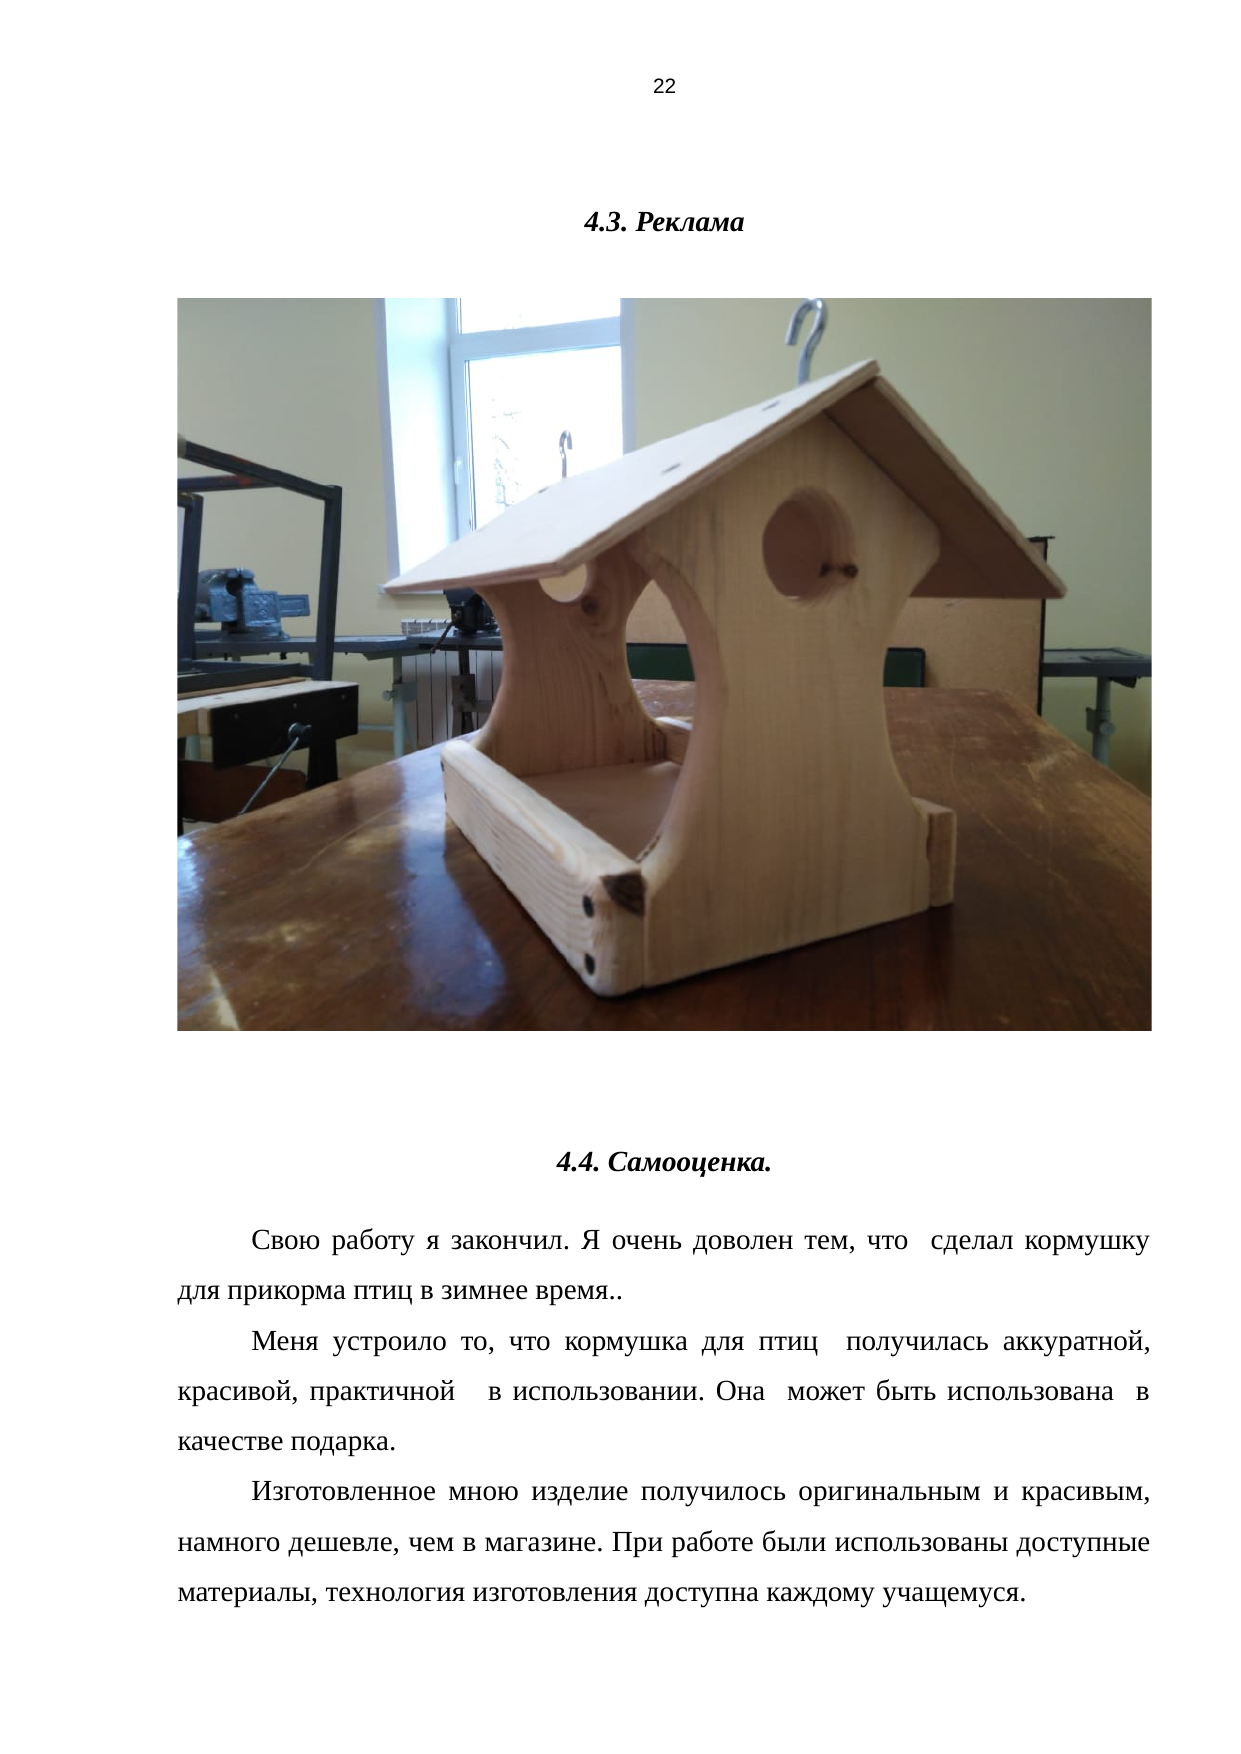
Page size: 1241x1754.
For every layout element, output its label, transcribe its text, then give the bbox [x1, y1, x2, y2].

text Свою работу я закончил. Я очень доволен тем, что сделал кормушку для прикорма птиц в зимнее время.. [177, 1222, 1152, 1306]
text Меня устроило то, что кормушка для птиц получилась аккуратной, красивой, практичной в использовании. Она может быть использована в качестве подарка. [177, 1323, 1152, 1457]
picture [177, 298, 1152, 1031]
subtitle 4.4. Самооценка. [177, 1144, 1152, 1178]
text Изготовленное мною изделие получилось оригинальным и красивым, намного дешевле, чем в магазине. При работе были использованы доступные материалы, технология изготовления доступна каждому учащемуся. [177, 1473, 1152, 1608]
subtitle 4.3. Реклама [177, 204, 1152, 238]
